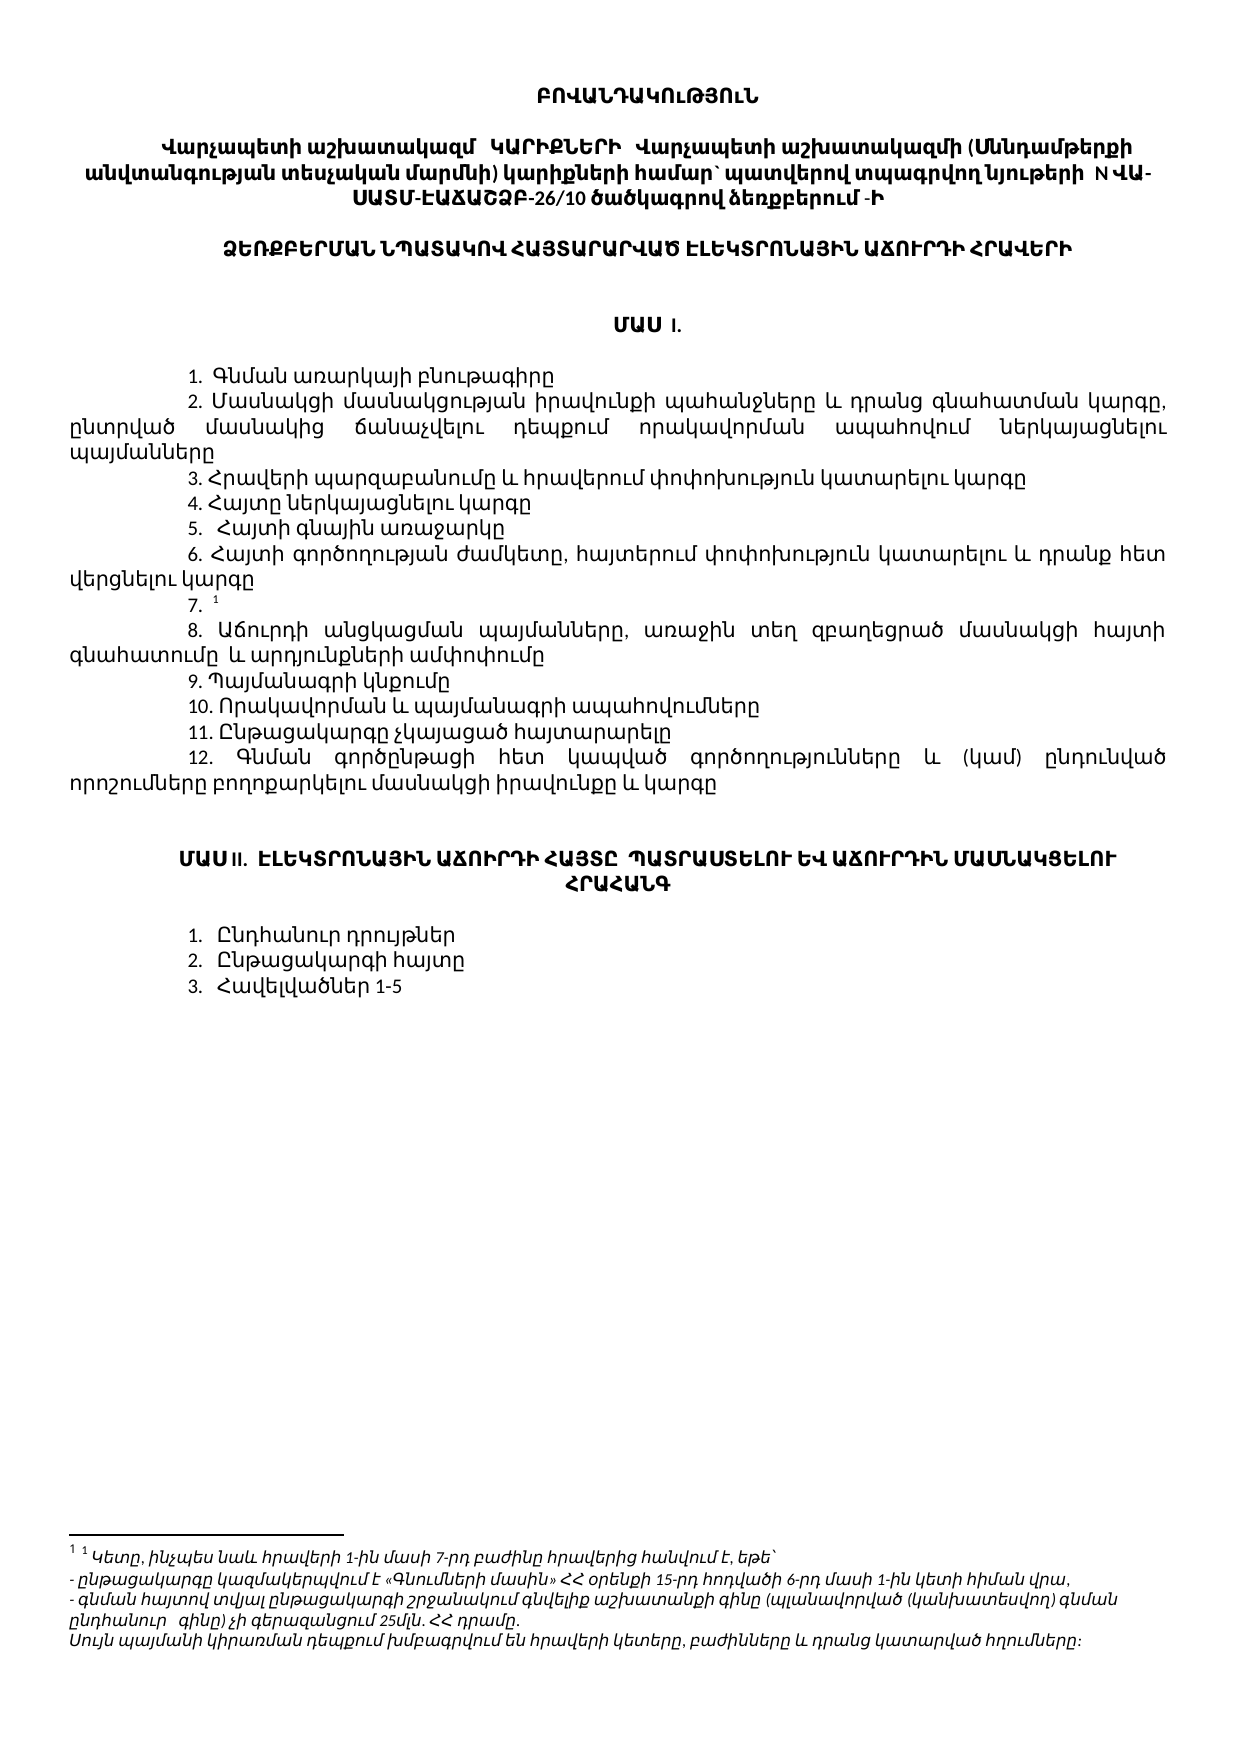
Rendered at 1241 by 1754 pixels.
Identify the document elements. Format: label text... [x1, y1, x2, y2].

text 9. Պայմանագրի կնքումը [69, 668, 1167, 693]
text 6. Հայտի գործողության ժամկետը, հայտերում փոփոխություն կատարելու և դրանք հետ վերցնելու կարգը [69, 541, 1167, 592]
text 11. Ընթացակարգը չկայացած հայտարարելը [69, 719, 1167, 744]
text ՁԵՌՔԲԵՐՄԱՆ ՆՊԱՏԱԿՈՎ ՀԱՅՏԱՐԱՐՎԱԾ ԷԼԵԿՏՐՈՆԱՅԻՆ ԱՃՈՒՐԴԻ ՀՐԱՎԵՐԻ [69, 236, 1167, 261]
text ԲՈՎԱՆԴԱԿՈւԹՅՈւՆ [69, 83, 1167, 109]
text 2. Ընթացակարգի հայտը [69, 948, 1167, 973]
text 5. Հայտի գնային առաջարկը [69, 516, 1167, 541]
text ՄԱՍ I. [69, 312, 1167, 338]
text 4. Հայտը ներկայացնելու կարգը [69, 490, 1167, 516]
text 1. Ընդհանուր դրույթներ [69, 922, 1167, 948]
text 7. [69, 592, 1167, 617]
text 8. Աճուրդի անցկացման պայմանները, առաջին տեղ զբաղեցրած մասնակցի հայտի գնահատումը և արդյունքների ամփոփումը [69, 617, 1167, 668]
text 2. Մասնակցի մասնակցության իրավունքի պահանջները և դրանց գնահատման կարգը, ընտրված մասնակից ճանաչվելու դեպքում որակավորման ապահովում ներկայացնելու պայմանները [69, 388, 1167, 465]
text ՄԱՍ II. ԷԼԵԿՏՐՈՆԱՅԻՆ ԱՃՈԻՐԴԻ ՀԱՅՏԸ ՊԱՏՐԱՍՏԵԼՈՒ ԵՎ ԱՃՈՒՐԴԻՆ ՄԱՍՆԱԿՑԵԼՈՒ ՀՐԱՀԱՆԳ [69, 846, 1167, 897]
text Վարչապետի աշխատակազմ ԿԱՐԻՔՆԵՐԻ Վարչապետի աշխատակազմի (Սննդամթերքի անվտանգության տեսչական մարմնի) կարիքների համար` պատվերով տպագրվող նյութերի N ՎԱ-ՍԱՏՄ-ԷԱՃԱՇՁԲ-26/10 ծածկագրով ձեռքբերում -Ի [69, 134, 1167, 211]
text 1. Գնման առարկայի բնութագիրը [69, 363, 1167, 388]
text 10. Որակավորման և պայմանագրի ապահովումները [69, 693, 1167, 719]
text 3. Հավելվածներ 1-5 [69, 973, 1167, 998]
text 12. Գնման գործընթացի հետ կապված գործողությունները և (կամ) ընդունված որոշումները բողոքարկելու մասնակցի իրավունքը և կարգը [69, 744, 1167, 795]
text 3. Հրավերի պարզաբանումը և հրավերում փոփոխություն կատարելու կարգը [69, 465, 1167, 490]
